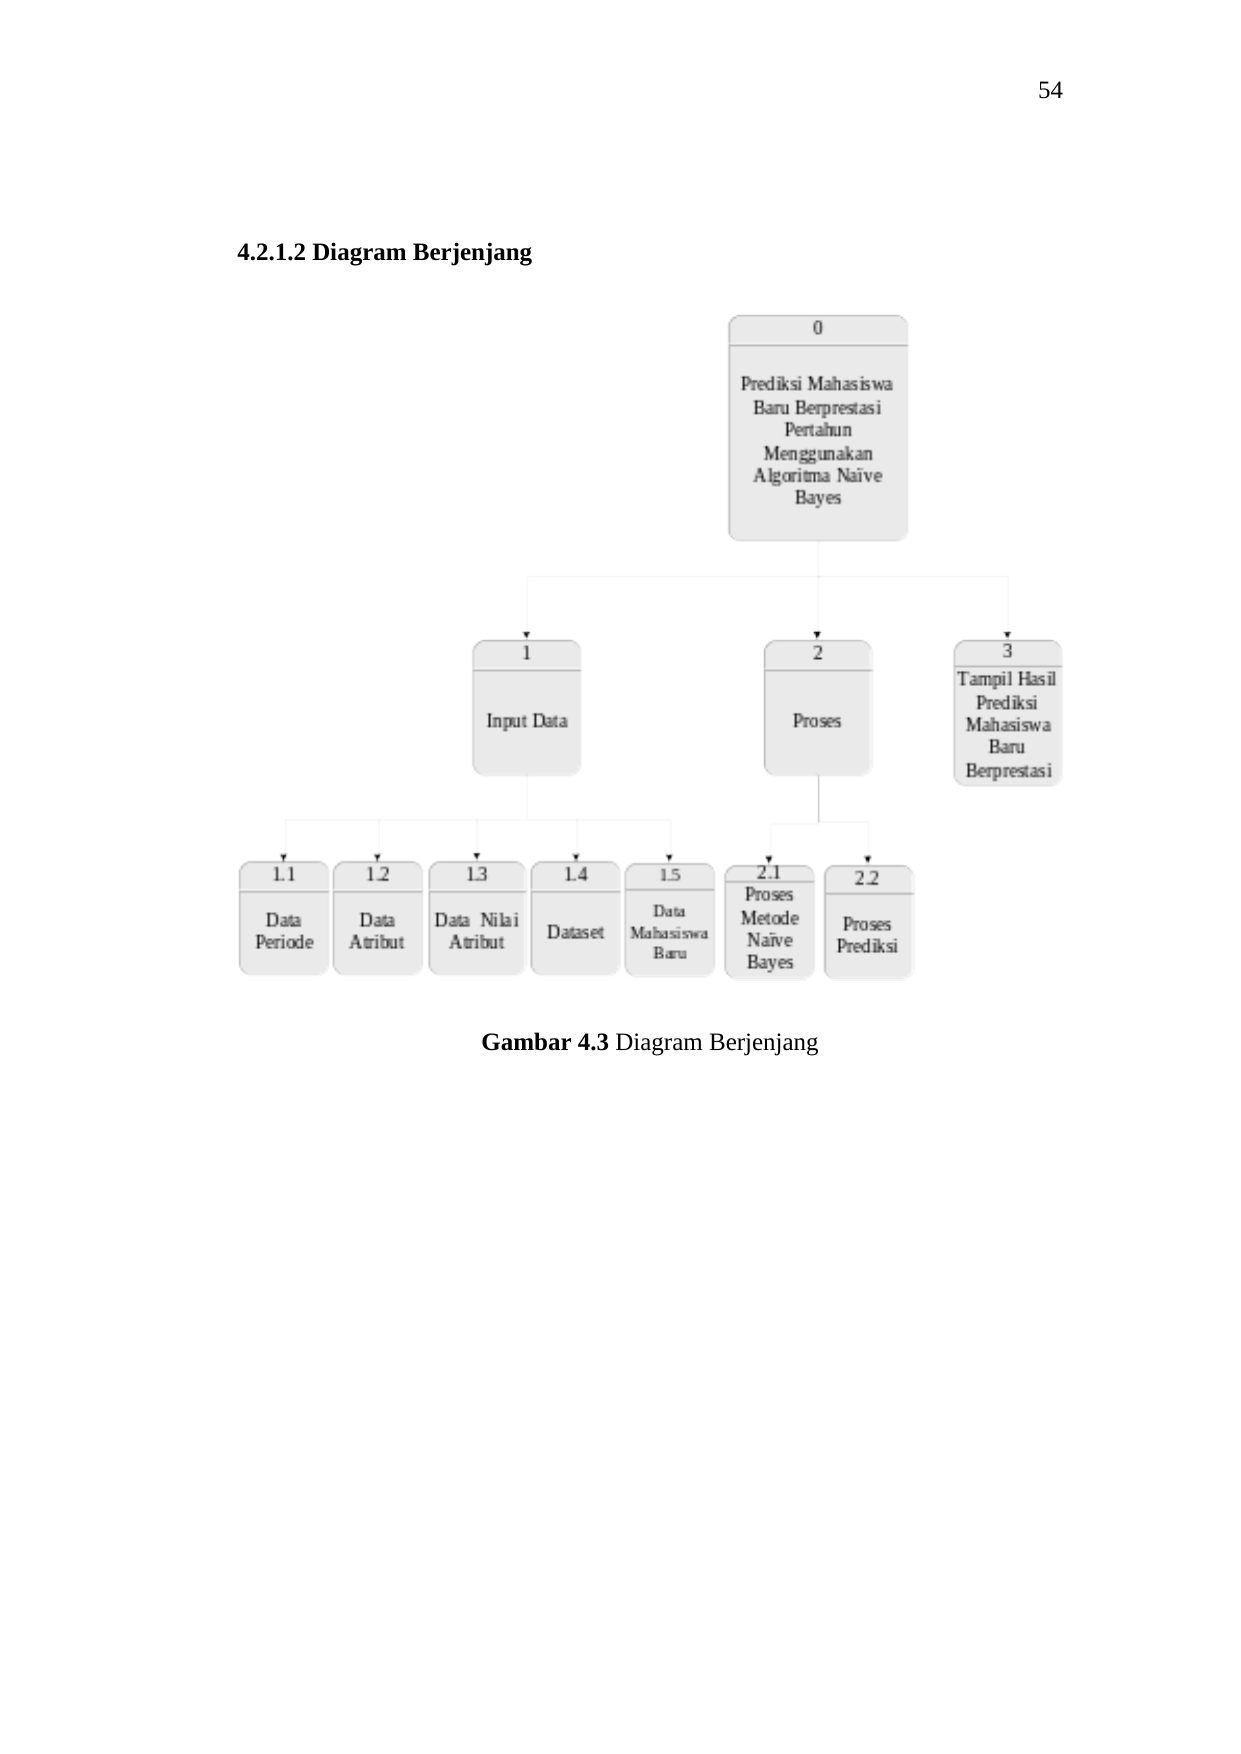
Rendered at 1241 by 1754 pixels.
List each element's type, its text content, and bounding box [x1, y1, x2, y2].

subtitle Diagram Berjenjang [237, 237, 1063, 266]
text Gambar 4.3 Diagram Berjenjang [237, 1027, 1063, 1056]
